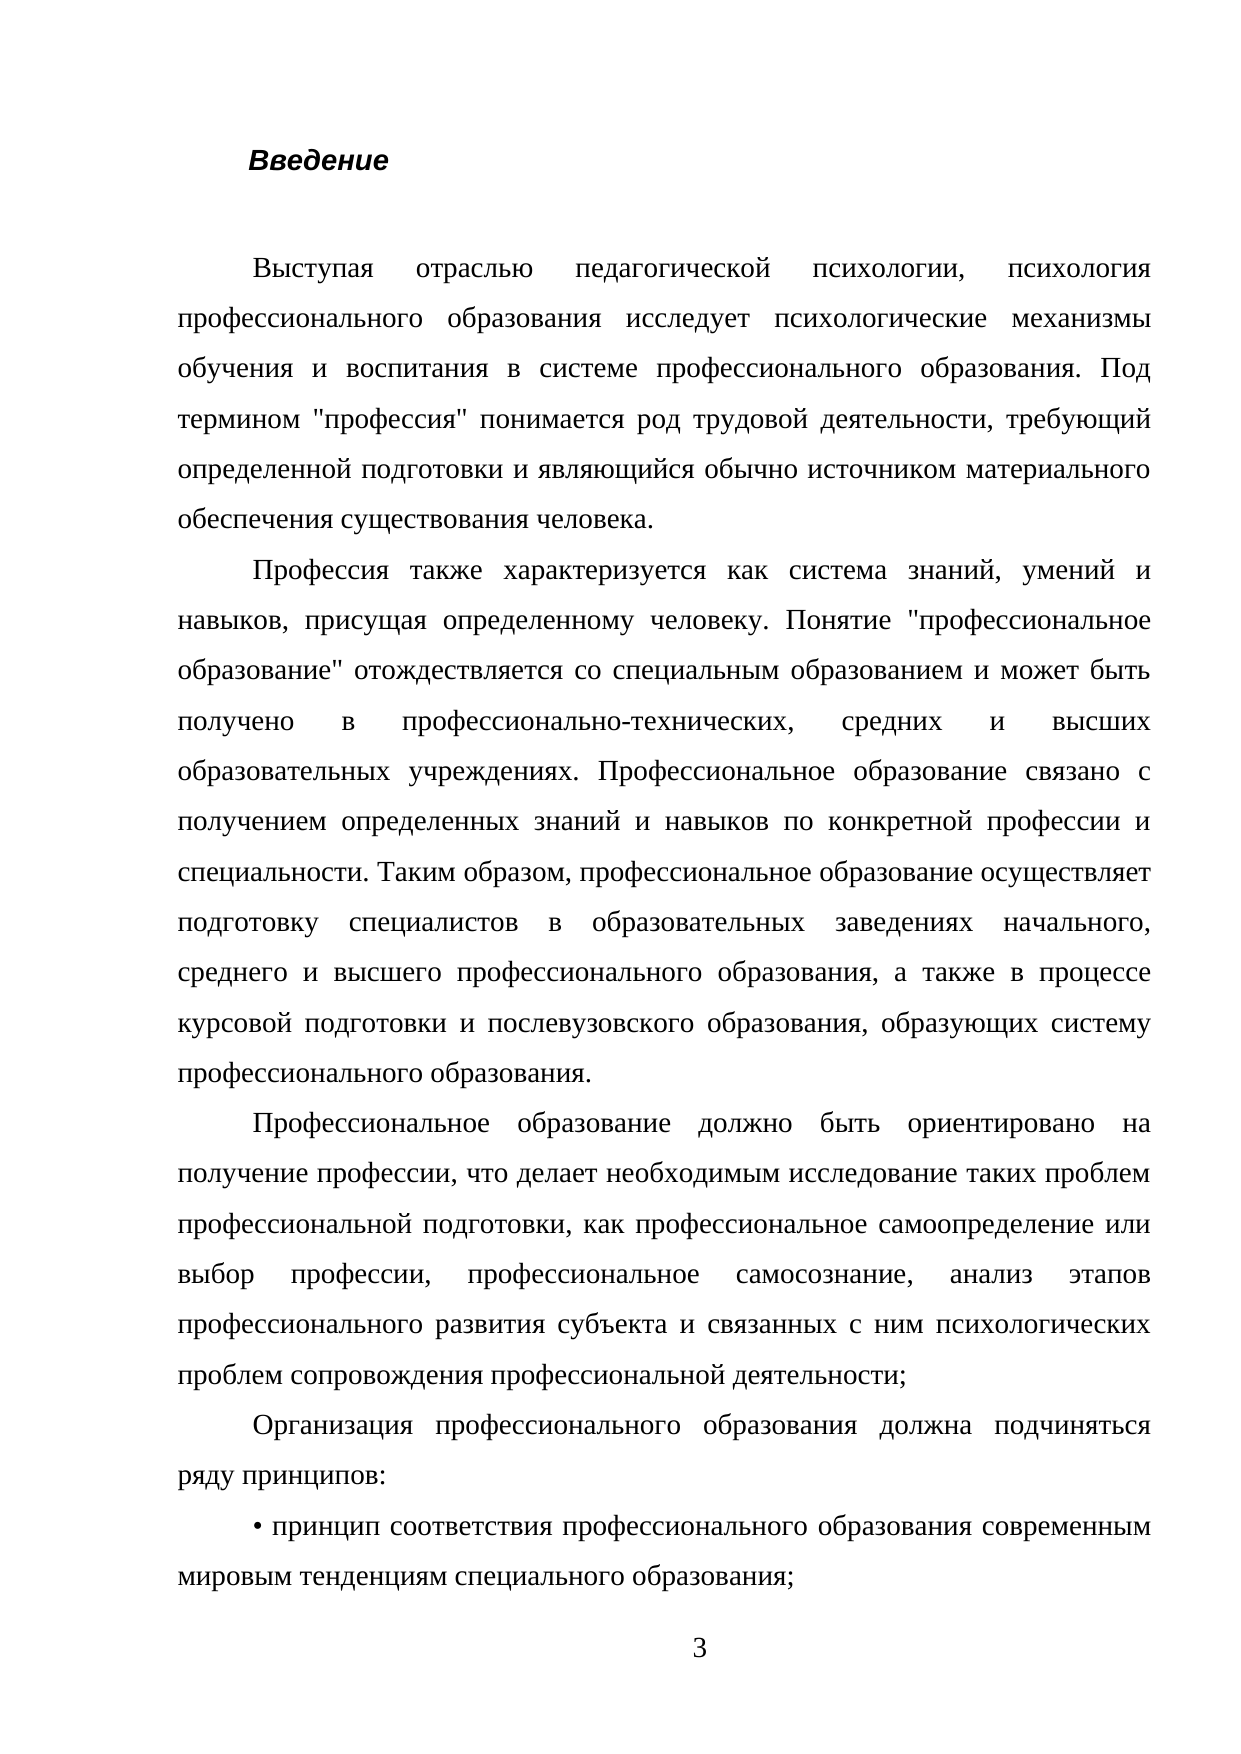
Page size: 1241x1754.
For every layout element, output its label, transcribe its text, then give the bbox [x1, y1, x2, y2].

text • принцип соответствия профессионального образования современным мировым тенденциям специального образования; [177, 1508, 1152, 1592]
text Организация профессионального образования должна подчиняться ряду принципов: [177, 1407, 1152, 1491]
subtitle Введение [177, 143, 1152, 177]
text Профессия также характеризуется как система знаний, умений и навыков, присущая определенному человеку. Понятие "профессиональное образование" отождествляется со специальным образованием и может быть получено в профессионально-технических, средних и высших образовательных учреждениях. Профессиональное образование связано с получением определенных знаний и навыков по конкретной профессии и специальности. Таким образом, профессиональное образование осуществляет подготовку специалистов в образовательных заведениях начального, среднего и высшего профессионального образования, а также в процессе курсовой подготовки и послевузовского образования, образующих систему профессионального образования. [177, 552, 1152, 1088]
text Профессиональное образование должно быть ориентировано на получение профессии, что делает необходимым исследование таких проблем профессиональной подготовки, как профессиональное самоопределение или выбор профессии, профессиональное самосознание, анализ этапов профессионального развития субъекта и связанных с ним психологических проблем сопровождения профессиональной деятельности; [177, 1105, 1152, 1390]
text Выступая отраслью педагогической психологии, психология профессионального образования исследует психологические механизмы обучения и воспитания в системе профессионального образования. Под термином "профессия" понимается род трудовой деятельности, требующий определенной подготовки и являющийся обычно источником материального обеспечения существования человека. [177, 250, 1152, 535]
